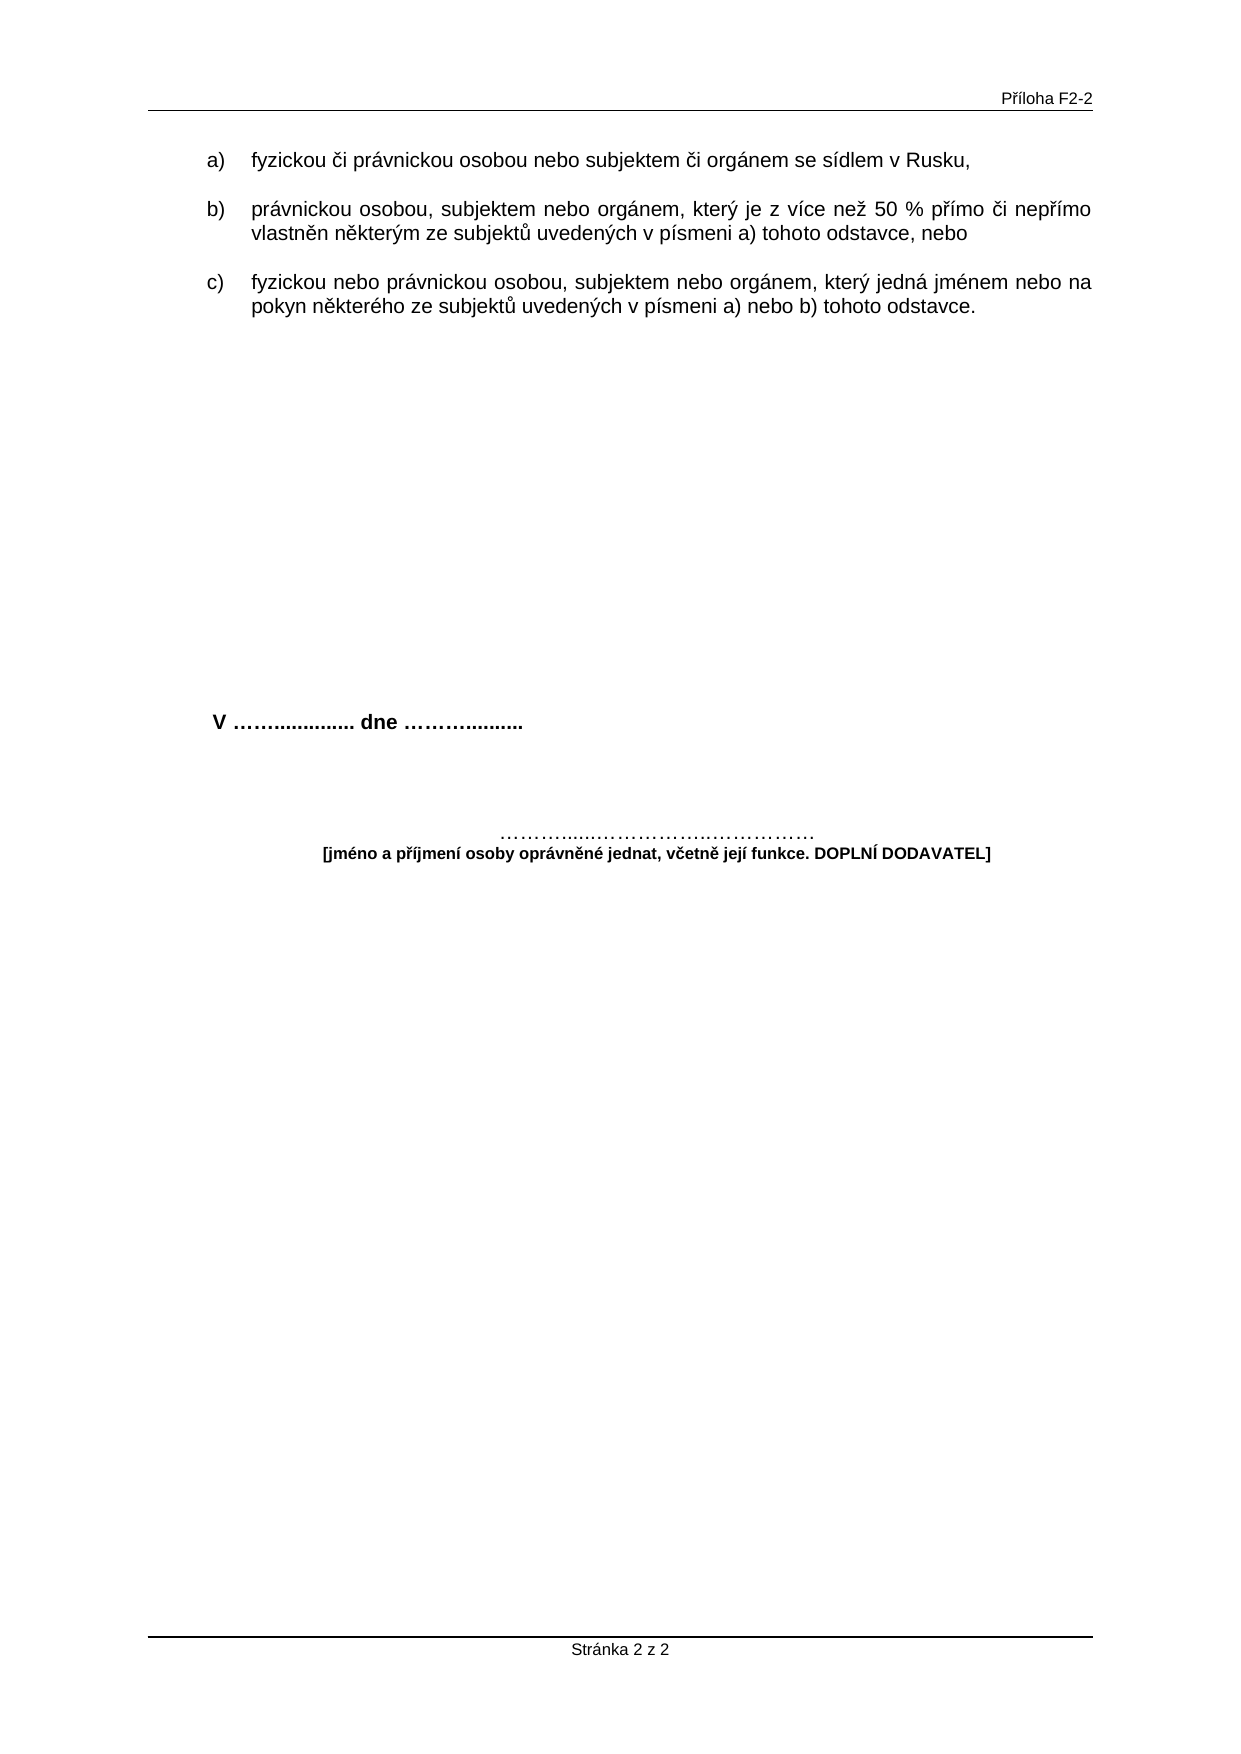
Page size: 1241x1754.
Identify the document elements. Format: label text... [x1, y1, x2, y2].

list V …….............. dne ……….......... [207, 710, 1093, 734]
list fyzickou či právnickou osobou nebo subjektem či orgánem se sídlem v Rusku, [207, 148, 1093, 172]
text ………......……………..…………… [221, 820, 1093, 844]
text [jméno a příjmení osoby oprávněné jednat, včetně její funkce. DOPLNÍ DODAVATEL] [221, 844, 1093, 863]
